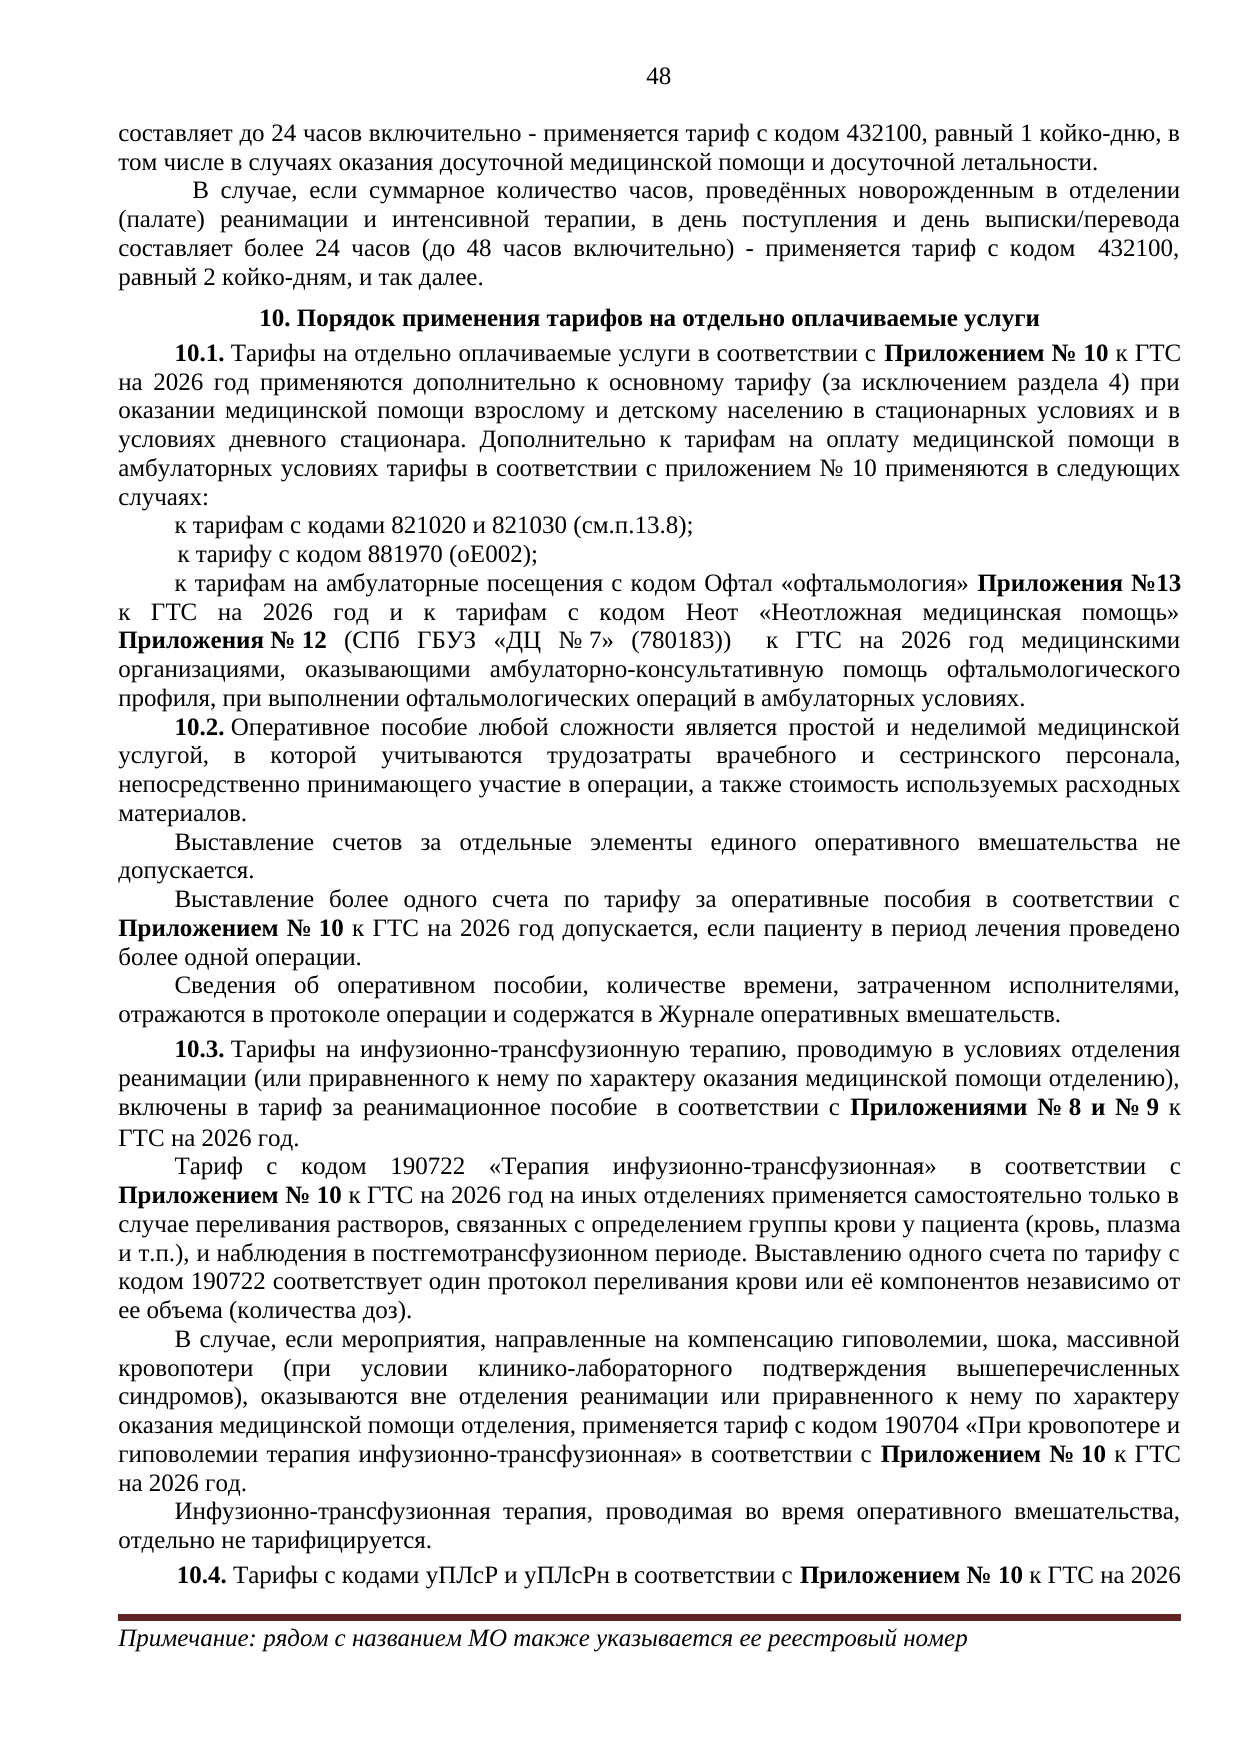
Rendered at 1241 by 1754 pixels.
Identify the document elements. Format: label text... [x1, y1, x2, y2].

text В случае, если суммарное количество часов, проведённых новорожденным в отделении (палате) реанимации и интенсивной терапии, в день поступления и день выписки/перевода составляет более 24 часов (до 48 часов включительно) - применяется тариф с кодом 432100, равный 2 койко-дням, и так далее. [118, 176, 1181, 291]
text 10.1. Тарифы на отдельно оплачиваемые услуги в соответствии с Приложением № 10 к ГТС на 2026 год применяются дополнительно к основному тарифу (за исключением раздела 4) при оказании медицинской помощи взрослому и детскому населению в стационарных условиях и в условиях дневного стационара. Дополнительно к тарифам на оплату медицинской помощи в амбулаторных условиях тарифы в соответствии с приложением № 10 применяются в следующих случаях: [118, 338, 1181, 511]
text Инфузионно-трансфузионная терапия, проводимая во время оперативного вмешательства, отдельно не тарифицируется. [118, 1496, 1181, 1554]
text к тарифу с кодом 881970 (оЕ002); [118, 539, 1181, 568]
text Выставление счетов за отдельные элементы единого оперативного вмешательства не допускается. [118, 827, 1181, 884]
text 10.2. Оперативное пособие любой сложности является простой и неделимой медицинской услугой, в которой учитываются трудозатраты врачебного и сестринского персонала, непосредственно принимающего участие в операции, а также стоимость используемых расходных материалов. [118, 712, 1181, 827]
text Тариф с кодом 190722 «Терапия инфузионно-трансфузионная» в соответствии с Приложением № 10 к ГТС на 2026 год на иных отделениях применяется самостоятельно только в случае переливания растворов, связанных с определением группы крови у пациента (кровь, плазма и т.п.), и наблюдения в постгемотрансфузионном периоде. Выставлению одного счета по тарифу с кодом 190722 соответствует один протокол переливания крови или её компонентов независимо от ее объема (количества доз). [118, 1151, 1181, 1324]
text Выставление более одного счета по тарифу за оперативные пособия в соответствии с Приложением № 10 к ГТС на 2026 год допускается, если пациенту в период лечения проведено более одной операции. [118, 884, 1181, 971]
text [118, 1560, 1181, 1589]
text Сведения об оперативном пособии, количестве времени, затраченном исполнителями, отражаются в протоколе операции и содержатся в Журнале оперативных вмешательств. [118, 971, 1181, 1028]
text к тарифам на амбулаторные посещения с кодом Офтал «офтальмология» Приложения №13 к ГТС на 2026 год и к тарифам с кодом Неот «Неотложная медицинская помощь» Приложения № 12 (СПб ГБУЗ «ДЦ № 7» (780183)) к ГТС на 2026 год медицинскими организациями, оказывающими амбулаторно-консультативную помощь офтальмологического профиля, при выполнении офтальмологических операций в амбулаторных условиях. [118, 568, 1181, 712]
text В случае, если мероприятия, направленные на компенсацию гиповолемии, шока, массивной кровопотери (при условии клинико-лабораторного подтверждения вышеперечисленных синдромов), оказываются вне отделения реанимации или приравненного к нему по характеру оказания медицинской помощи отделения, применяется тариф с кодом 190704 «При кровопотере и гиповолемии терапия инфузионно-трансфузионная» в соответствии с Приложением № 10 к ГТС на 2026 год. [118, 1324, 1181, 1496]
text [118, 118, 1181, 176]
text к тарифам с кодами 821020 и 821030 (см.п.13.8); [118, 511, 1181, 539]
text 10. Порядок применения тарифов на отдельно оплачиваемые услуги [118, 303, 1181, 332]
text 10.3. Тарифы на инфузионно-трансфузионную терапию, проводимую в условиях отделения реанимации (или приравненного к нему по характеру оказания медицинской помощи отделению), включены в тариф за реанимационное пособие в соответствии с Приложениями № 8 и № 9 к ГТС на 2026 год. [118, 1034, 1181, 1151]
